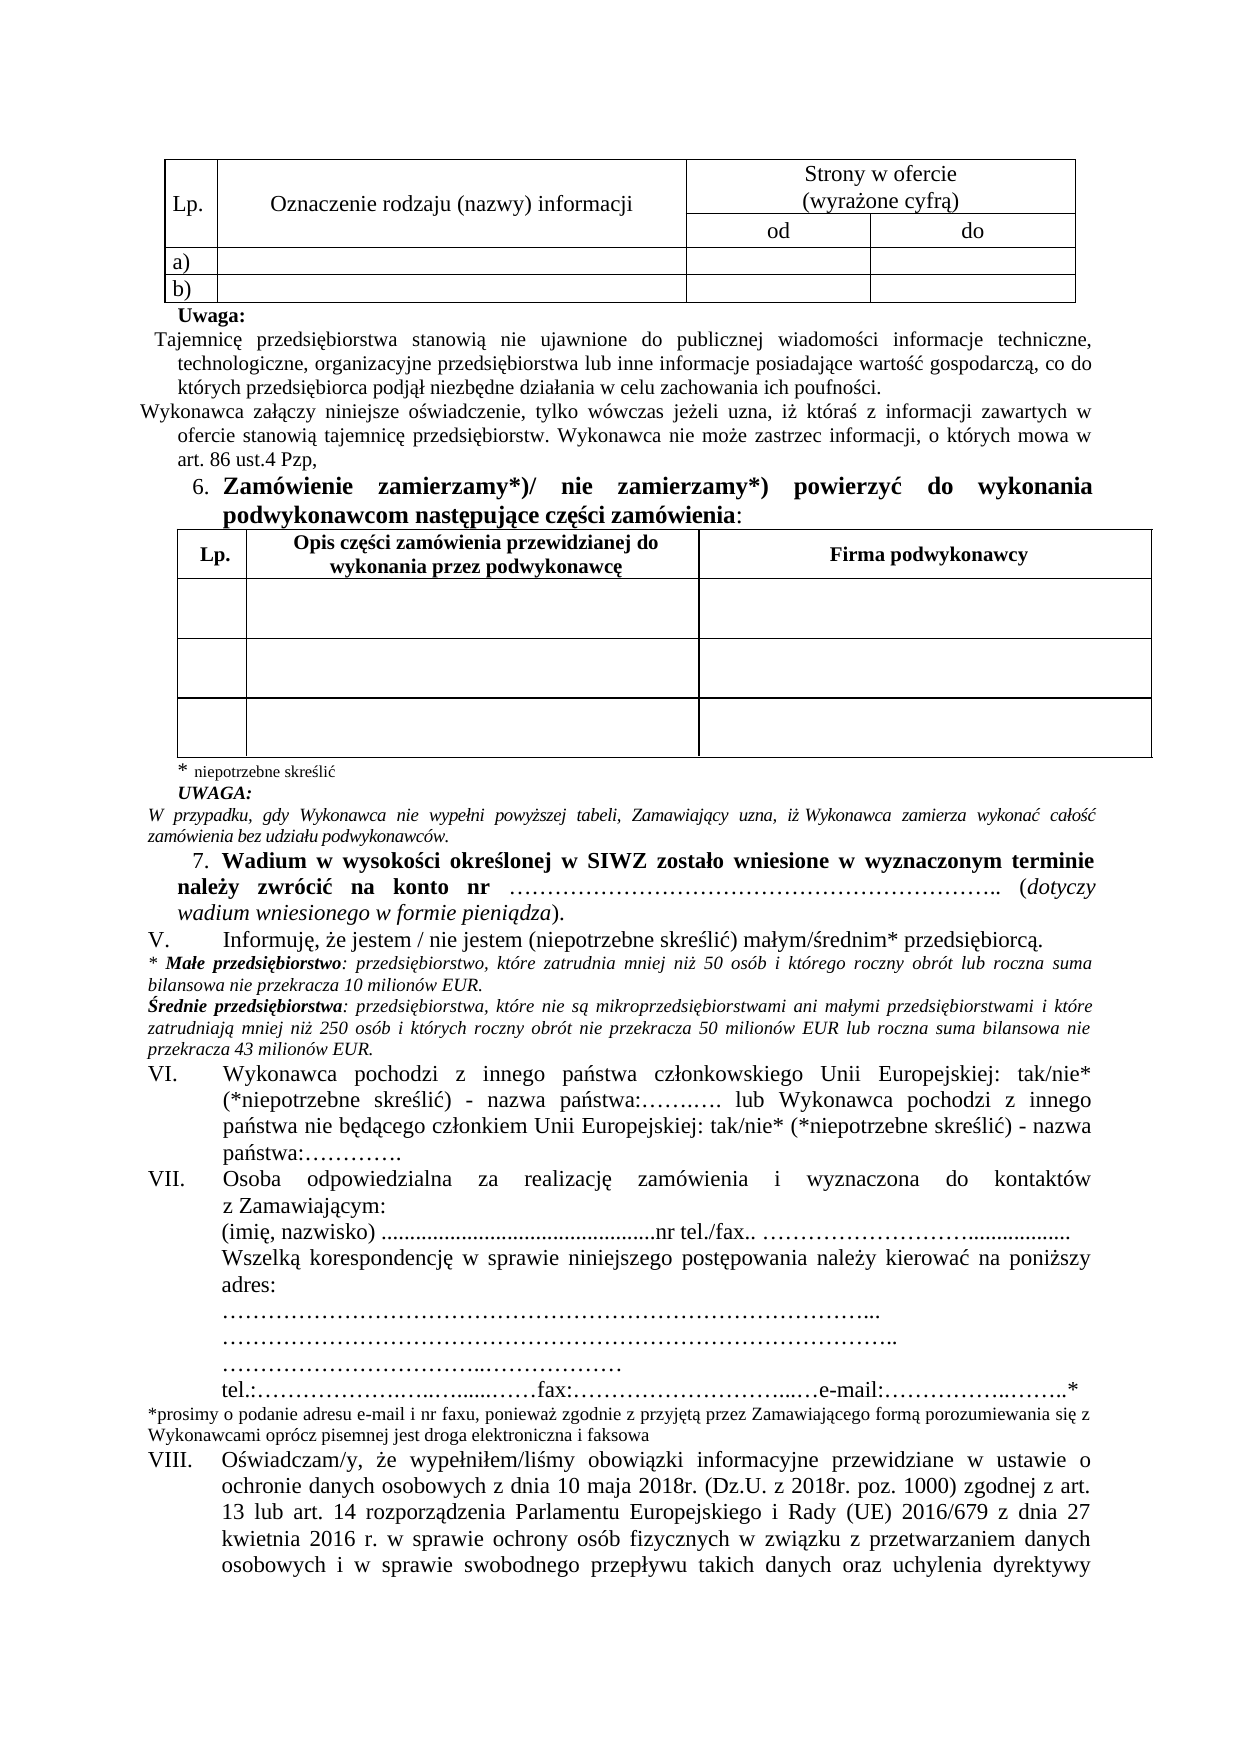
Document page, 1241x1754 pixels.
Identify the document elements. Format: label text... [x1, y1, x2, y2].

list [148, 1446, 1093, 1577]
table_cell [871, 248, 1075, 274]
text W przypadku, gdy Wykonawca nie wypełni powyższej tabeli, Zamawiający uzna, iż Wykonawca zamierza wykonać całość zamówienia bez udziału podwykonawców. [148, 803, 1096, 847]
text *prosimy o podanie adresu e-mail i nr faxu, ponieważ zgodnie z przyjętą przez Zamawiającego formą porozumiewania się z Wykonawcami oprócz pisemnej jest droga elektroniczna i faksowa [148, 1402, 1093, 1446]
table_cell [218, 275, 686, 302]
text Uwaga: [177, 303, 1093, 327]
table_cell [178, 579, 246, 638]
table_header Firma podwykonawcy [700, 530, 1151, 578]
table_cell [178, 639, 246, 697]
list Zamówienie zamierzamy*)/ nie zamierzamy*) powierzyć do wykonania podwykonawcom następujące części zamówienia: [192, 471, 1093, 528]
text tel.:……………….…..…......……fax:………………………...…e-mail:……………..……..* [221, 1376, 1093, 1402]
table_cell [247, 639, 698, 697]
text (imię, nazwisko) ................................................nr tel./fax.. ……………………….................. [221, 1218, 1093, 1244]
table_header Lp. [178, 530, 246, 578]
table_header Lp. [166, 160, 217, 247]
list Wykonawca pochodzi z innego państwa członkowskiego Unii Europejskiej: tak/nie* (*niepotrzebne skreślić) - nazwa państwa:…….…. lub Wykonawca pochodzi z innego państwa nie będącego członkiem Unii Europejskiej: tak/nie* (*niepotrzebne skreślić) - nazwa państwa:…………. [148, 1060, 1093, 1165]
table_cell od [687, 214, 870, 247]
text UWAGA: [177, 782, 1093, 803]
table_header Oznaczenie rodzaju (nazwy) informacji [218, 160, 686, 247]
table_header Opis części zamówienia przewidzianej do wykonania przez podwykonawcę [247, 530, 698, 578]
table_cell [166, 248, 217, 274]
table_cell [871, 275, 1075, 302]
text Średnie przedsiębiorstwa: przedsiębiorstwa, które nie są mikroprzedsiębiorstwami ani małymi przedsiębiorstwami i które zatrudniają mniej niż 250 osób i których roczny obrót nie przekracza 50 milionów EUR lub roczna suma bilansowa nie przekracza 43 milionów EUR. [148, 995, 1093, 1060]
table_cell [687, 248, 870, 274]
table_cell [218, 248, 686, 274]
list Wadium w wysokości określonej w SIWZ zostało wniesione w wyznaczonym terminie należy zwrócić na konto nr ……………………………………………………….. (dotyczy wadium wniesionego w formie pieniądza). [177, 847, 1096, 926]
list Informuję, że jestem / nie jestem (niepotrzebne skreślić) małym/średnim* przedsiębiorcą. [148, 926, 1093, 952]
text …………………………………………………………………………...……………………………………………………………………………..……………………………..……………… [221, 1297, 1093, 1376]
text Tajemnicę przedsiębiorstwa stanowią nie ujawnione do publicznej wiadomości informacje techniczne, technologiczne, organizacyjne przedsiębiorstwa lub inne informacje posiadające wartość gospodarczą, co do których przedsiębiorca podjął niezbędne działania w celu zachowania ich poufności. [140, 327, 1093, 399]
table_header Strony w ofercie (wyrażone cyfrą) [687, 160, 1075, 213]
list Osoba odpowiedzialna za realizację zamówienia i wyznaczona do kontaktów z Zamawiającym: [148, 1165, 1093, 1218]
text Wszelką korespondencję w sprawie niniejszego postępowania należy kierować na poniższy adres: [148, 1244, 1093, 1297]
text Wykonawca załączy niniejsze oświadczenie, tylko wówczas jeżeli uzna, iż któraś z informacji zawartych w ofercie stanowią tajemnicę przedsiębiorstw. Wykonawca nie może zastrzec informacji, o których mowa w art. 86 ust.4 Pzp, [140, 399, 1093, 471]
table_cell do [871, 214, 1075, 247]
table_cell [687, 275, 870, 302]
table_cell [700, 639, 1151, 697]
table_cell [247, 699, 698, 756]
table_cell [700, 699, 1151, 756]
table_cell [166, 275, 217, 302]
table_cell [700, 579, 1151, 638]
text * Małe przedsiębiorstwo: przedsiębiorstwo, które zatrudnia mniej niż 50 osób i którego roczny obrót lub roczna suma bilansowa nie przekracza 10 milionów EUR. [148, 952, 1093, 995]
text * niepotrzebne skreślić [148, 758, 1096, 782]
table_cell [178, 699, 246, 756]
table_cell [247, 579, 698, 638]
